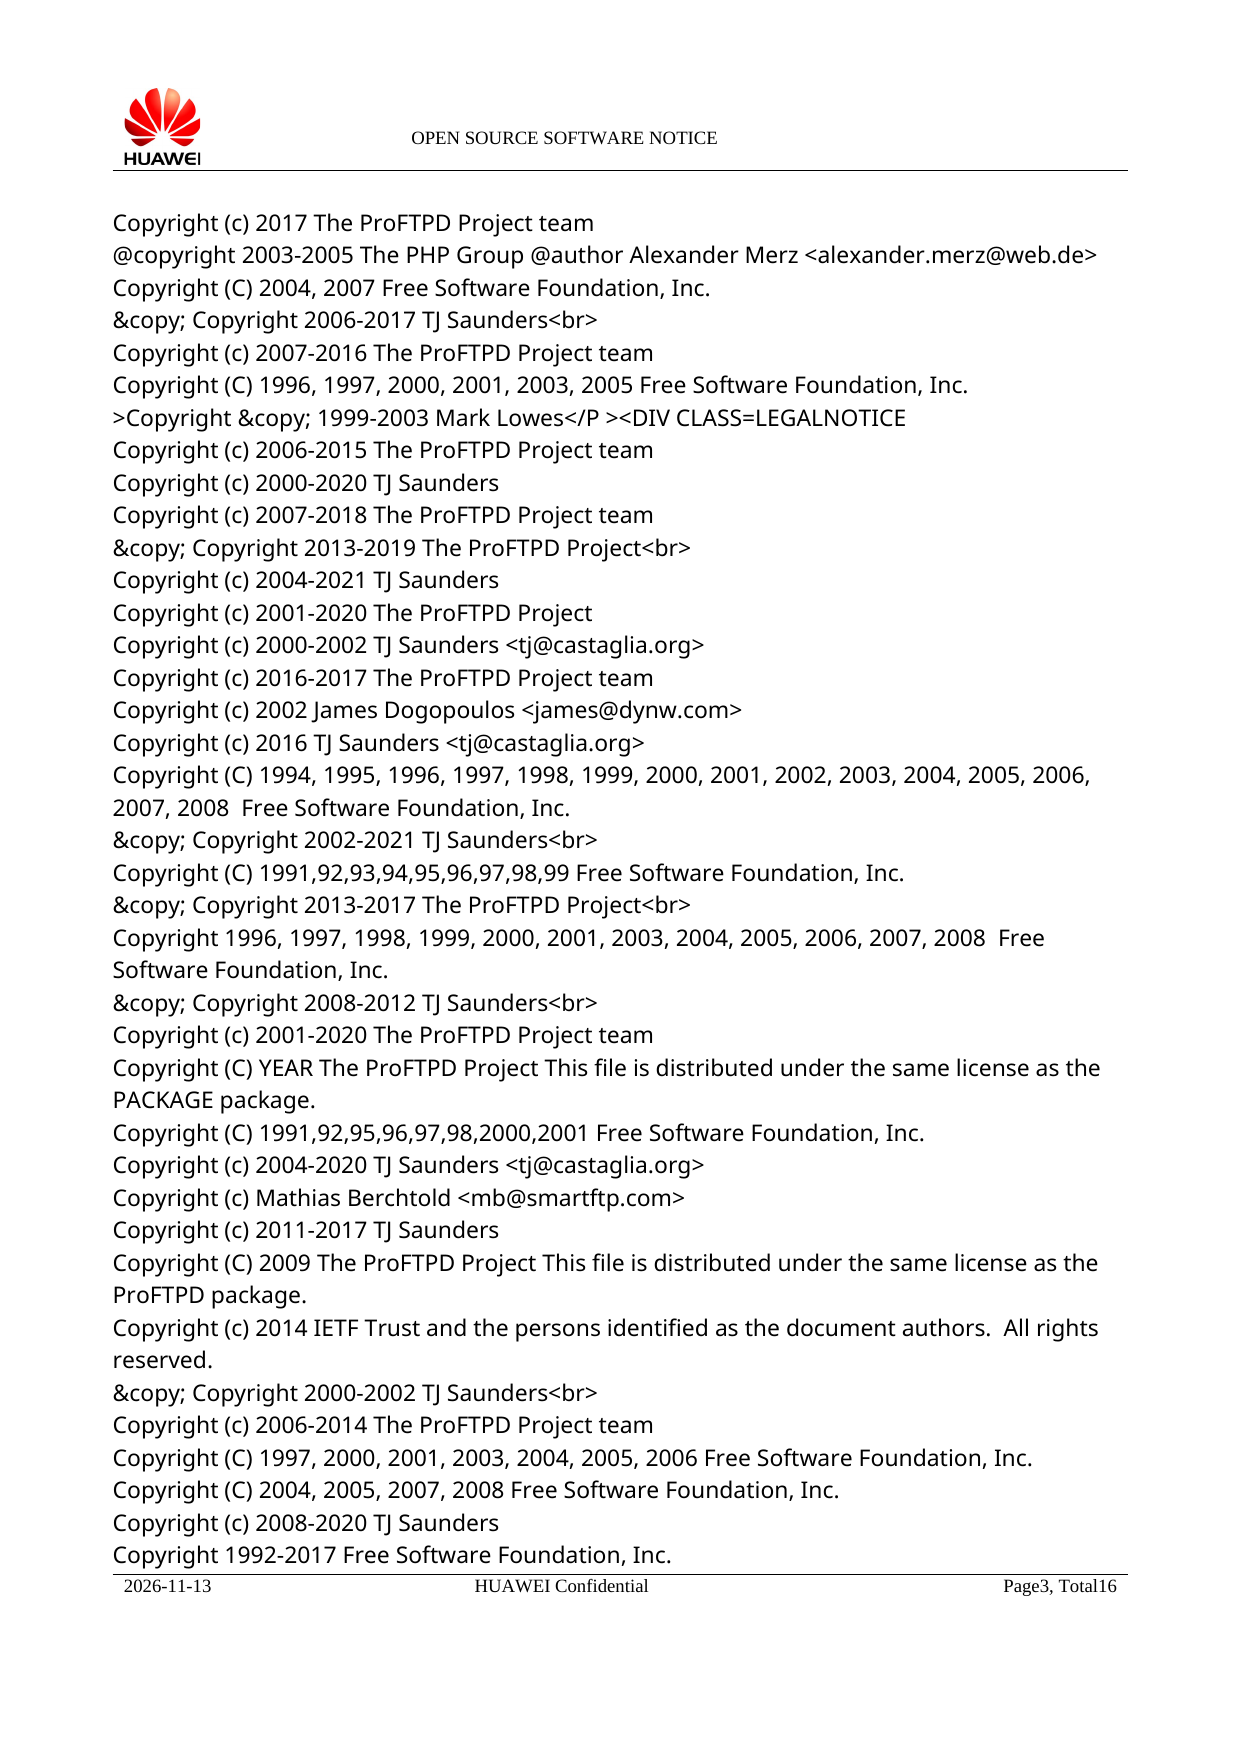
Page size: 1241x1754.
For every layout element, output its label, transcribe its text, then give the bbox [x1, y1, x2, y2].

picture [124, 88, 201, 165]
